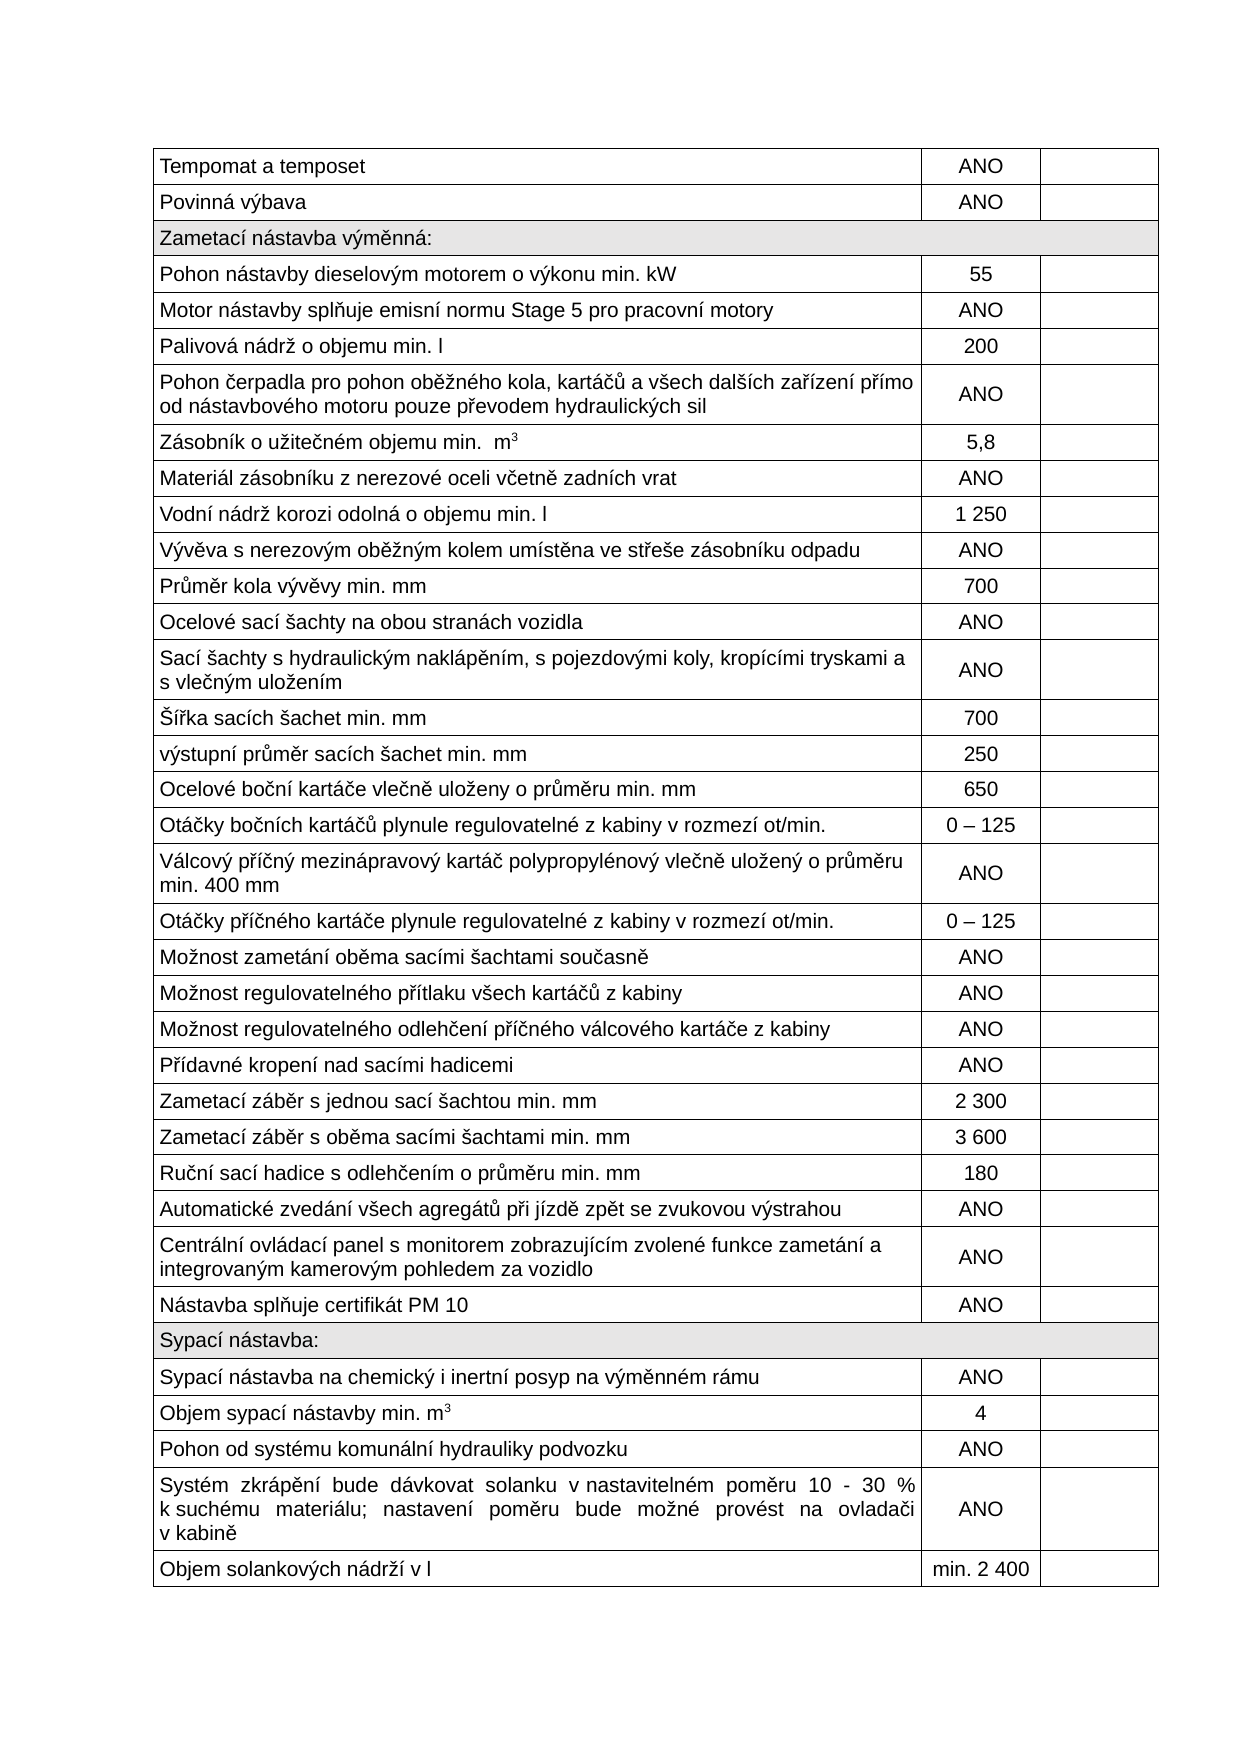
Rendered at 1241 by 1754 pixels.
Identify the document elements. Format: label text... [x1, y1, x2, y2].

table_cell Objem solankových nádrží v l [154, 1551, 921, 1586]
table_cell Ruční sací hadice s odlehčením o průměru min. mm [154, 1155, 921, 1190]
table_cell Zásobník o užitečném objemu min. m3 [154, 425, 921, 459]
table_cell 55 [922, 256, 1040, 292]
table_cell ANO [922, 976, 1040, 1011]
table_cell Ocelové sací šachty na obou stranách vozidla [154, 604, 921, 639]
table_cell [1041, 1359, 1158, 1394]
table_cell ANO [922, 1468, 1040, 1550]
table_cell ANO [922, 1431, 1040, 1466]
table_cell ANO [922, 365, 1040, 424]
table_cell Pohon nástavby dieselovým motorem o výkonu min. kW [154, 256, 921, 292]
table_cell 2 300 [922, 1084, 1040, 1118]
table_cell Sací šachty s hydraulickým naklápěním, s pojezdovými koly, kropícími tryskami a s vlečným uložením [154, 640, 921, 699]
table_cell [1041, 1084, 1158, 1118]
table_cell [1041, 149, 1158, 183]
table_cell 700 [922, 569, 1040, 603]
table_cell [1041, 1012, 1158, 1047]
table_cell [1041, 1287, 1158, 1322]
table_cell Povinná výbava [154, 185, 921, 219]
table_cell [1041, 1227, 1158, 1286]
table_cell Sypací nástavba na chemický i inertní posyp na výměnném rámu [154, 1359, 921, 1394]
table_cell [1041, 256, 1158, 292]
table_cell Motor nástavby splňuje emisní normu Stage 5 pro pracovní motory [154, 293, 921, 328]
table_cell 200 [922, 329, 1040, 364]
table_cell [1041, 976, 1158, 1011]
table_cell Nástavba splňuje certifikát PM 10 [154, 1287, 921, 1322]
table_cell Ocelové boční kartáče vlečně uloženy o průměru min. mm [154, 772, 921, 807]
table_cell [1041, 1155, 1158, 1190]
table_cell [1041, 904, 1158, 939]
table_cell 0 – 125 [922, 808, 1040, 843]
table_cell [1041, 365, 1158, 424]
table_cell ANO [922, 461, 1040, 496]
table_cell 3 600 [922, 1120, 1040, 1154]
table_cell ANO [922, 185, 1040, 219]
table_cell 250 [922, 736, 1040, 771]
table_cell [1041, 736, 1158, 771]
table_cell [1041, 569, 1158, 603]
table_cell Zametací záběr s oběma sacími šachtami min. mm [154, 1120, 921, 1154]
table_cell Možnost zametání oběma sacími šachtami současně [154, 940, 921, 975]
table_cell ANO [922, 1012, 1040, 1047]
table_cell Systém zkrápění bude dávkovat solanku v nastavitelném poměru 10 - 30 % k suchému materiálu; nastavení poměru bude možné provést na ovladači v kabině [154, 1468, 921, 1550]
table_cell [1041, 329, 1158, 364]
table_cell Otáčky bočních kartáčů plynule regulovatelné z kabiny v rozmezí ot/min. [154, 808, 921, 843]
table_cell ANO [922, 533, 1040, 567]
table_cell Objem sypací nástavby min. m3 [154, 1396, 921, 1430]
table_cell ANO [922, 604, 1040, 639]
table_cell 0 – 125 [922, 904, 1040, 939]
table_cell Palivová nádrž o objemu min. l [154, 329, 921, 364]
table_cell ANO [922, 293, 1040, 328]
table_cell [1041, 1048, 1158, 1082]
table_cell Pohon od systému komunální hydrauliky podvozku [154, 1431, 921, 1466]
table_cell Sypací nástavba: [154, 1323, 1158, 1358]
table_cell [1041, 533, 1158, 567]
table_cell Vodní nádrž korozi odolná o objemu min. l [154, 497, 921, 531]
table_cell [1041, 1396, 1158, 1430]
table_cell 4 [922, 1396, 1040, 1430]
table_cell Pohon čerpadla pro pohon oběžného kola, kartáčů a všech dalších zařízení přímo od nástavbového motoru pouze převodem hydraulických sil [154, 365, 921, 424]
table_cell Automatické zvedání všech agregátů při jízdě zpět se zvukovou výstrahou [154, 1191, 921, 1226]
table_cell 1 250 [922, 497, 1040, 531]
table_cell 700 [922, 700, 1040, 735]
table_cell [1041, 700, 1158, 735]
table_cell [1041, 640, 1158, 699]
table_cell výstupní průměr sacích šachet min. mm [154, 736, 921, 771]
table_cell [1041, 185, 1158, 219]
table_cell Válcový příčný mezinápravový kartáč polypropylénový vlečně uložený o průměru min. 400 mm [154, 844, 921, 903]
table_cell [1041, 940, 1158, 975]
table_cell Průměr kola vývěvy min. mm [154, 569, 921, 603]
table_cell ANO [922, 640, 1040, 699]
table_cell Zametací nástavba výměnná: [154, 221, 1158, 255]
table_cell 650 [922, 772, 1040, 807]
table_cell [1041, 1120, 1158, 1154]
table_cell 5,8 [922, 425, 1040, 459]
table_cell ANO [922, 149, 1040, 183]
table_cell [1041, 1431, 1158, 1466]
table_cell [1041, 1468, 1158, 1550]
table_cell [1041, 497, 1158, 531]
table_cell Materiál zásobníku z nerezové oceli včetně zadních vrat [154, 461, 921, 496]
table_cell [1041, 808, 1158, 843]
table_cell [1041, 604, 1158, 639]
table_cell Centrální ovládací panel s monitorem zobrazujícím zvolené funkce zametání a integrovaným kamerovým pohledem za vozidlo [154, 1227, 921, 1286]
table_cell [1041, 425, 1158, 459]
table_cell [1041, 1191, 1158, 1226]
table_cell [1041, 293, 1158, 328]
table_cell [1041, 772, 1158, 807]
table_cell Tempomat a temposet [154, 149, 921, 183]
table_cell Vývěva s nerezovým oběžným kolem umístěna ve střeše zásobníku odpadu [154, 533, 921, 567]
table_cell Přídavné kropení nad sacími hadicemi [154, 1048, 921, 1082]
table_cell ANO [922, 844, 1040, 903]
table_cell ANO [922, 1191, 1040, 1226]
table_cell [1041, 461, 1158, 496]
table_cell 180 [922, 1155, 1040, 1190]
table_cell ANO [922, 1048, 1040, 1082]
table_cell Šířka sacích šachet min. mm [154, 700, 921, 735]
table_cell Zametací záběr s jednou sací šachtou min. mm [154, 1084, 921, 1118]
table_cell [1041, 844, 1158, 903]
table_cell Možnost regulovatelného odlehčení příčného válcového kartáče z kabiny [154, 1012, 921, 1047]
table_cell min. 2 400 [922, 1551, 1040, 1586]
table_cell ANO [922, 1227, 1040, 1286]
table_cell ANO [922, 1287, 1040, 1322]
table_cell ANO [922, 1359, 1040, 1394]
table_cell [1041, 1551, 1158, 1586]
table_cell Možnost regulovatelného přítlaku všech kartáčů z kabiny [154, 976, 921, 1011]
table_cell ANO [922, 940, 1040, 975]
table_cell Otáčky příčného kartáče plynule regulovatelné z kabiny v rozmezí ot/min. [154, 904, 921, 939]
